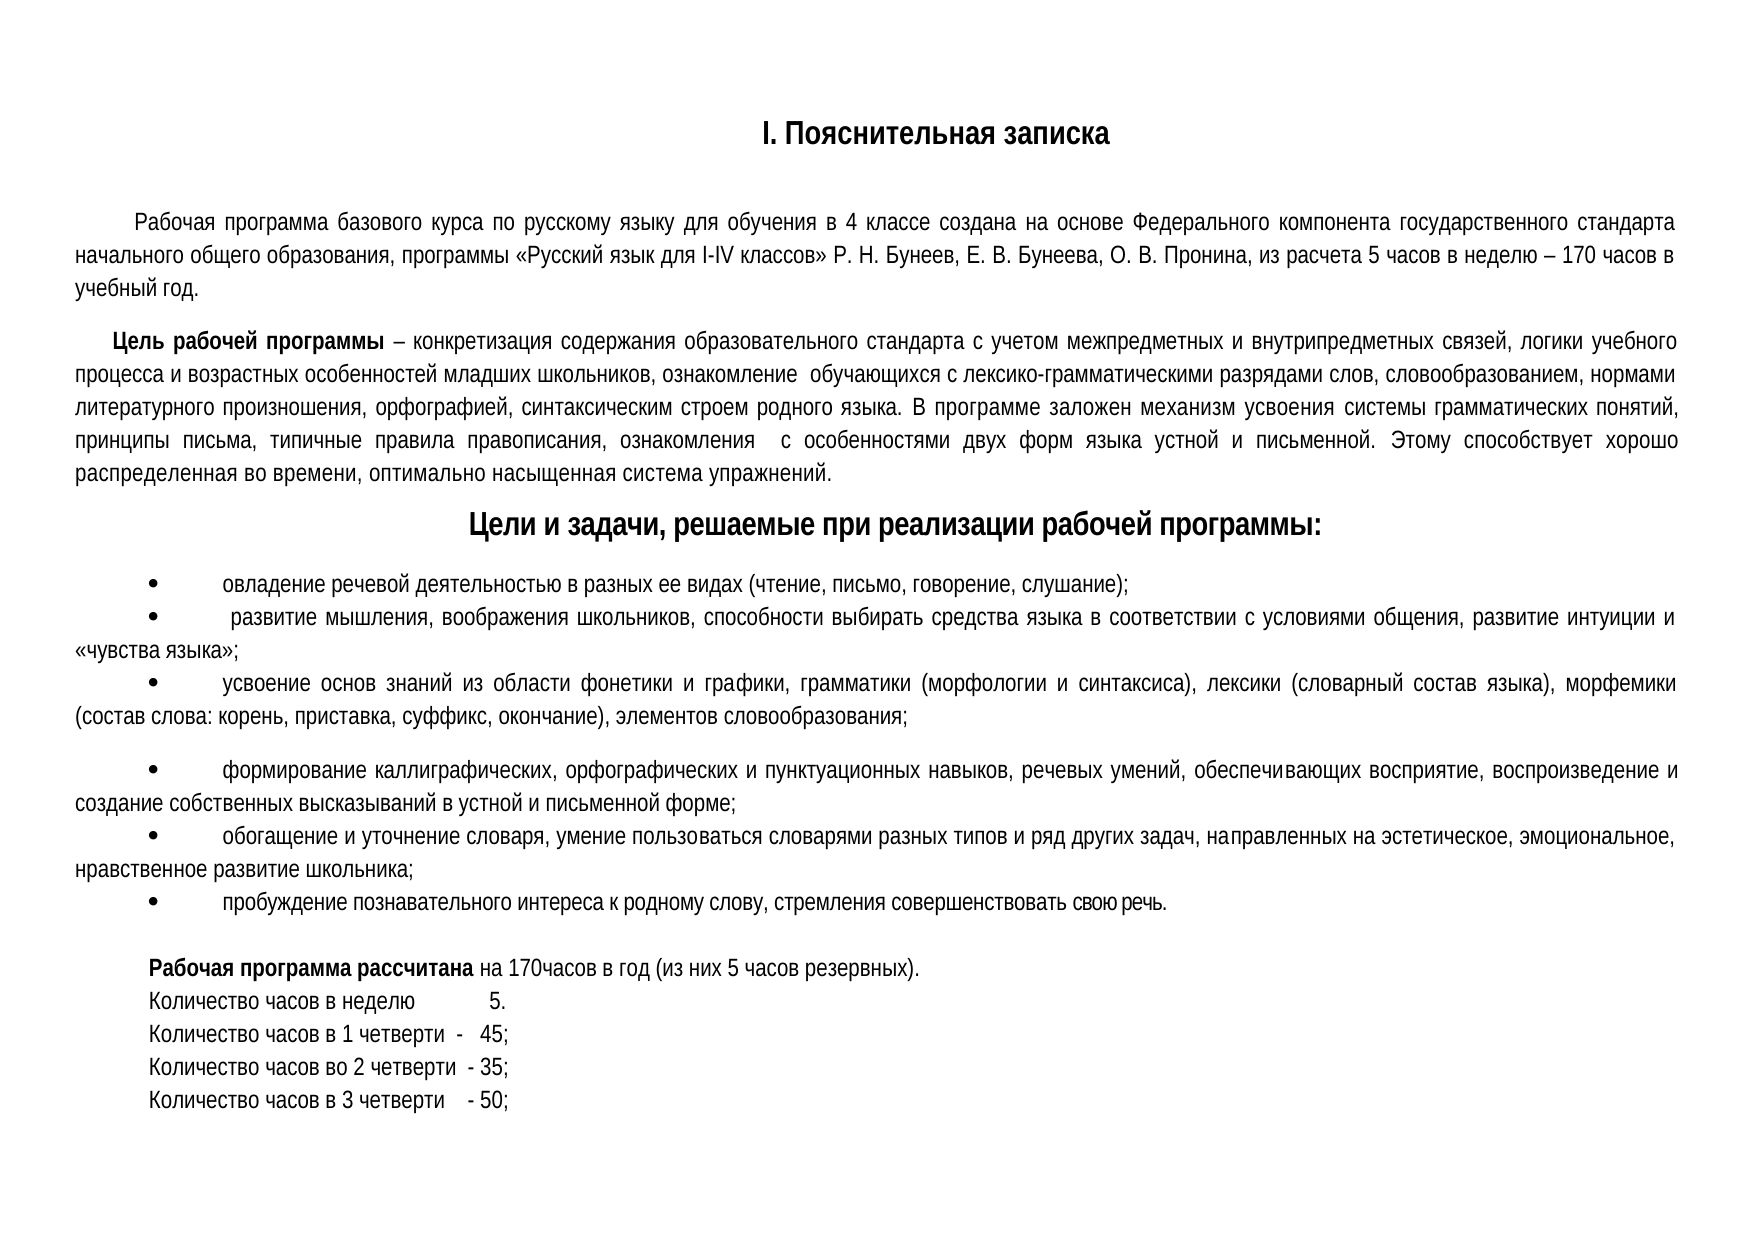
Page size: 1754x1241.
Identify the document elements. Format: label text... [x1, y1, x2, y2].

list овладение речевой деятельностью в разных ее видах (чтение, письмо, говорение, слушание); [75, 569, 1678, 597]
text Рабочая программа базового курса по русскому языку для обучения в 4 классе создана на основе Федерального компонента государственного стандарта начального общего образования, программы «Русский язык для I-IV классов» Р. Н. Бунеев, Е. В. Бунеева, О. В. Пронина, из расчета 5 часов в неделю – 170 часов в учебный год. [75, 207, 1679, 301]
text Цель рабочей программы – конкретизация содержания образовательного стандарта с учетом межпредметных и внутрипредметных связей, логики учебного процесса и возрастных особенностей младших школьников, ознакомление обучающихся с лексико-грамматическими разрядами слов, словообразованием, нормами литературного произношения, орфографией, синтаксическим строем родного языка. В программе заложен механизм усвоения системы грамматических понятий, принципы письма, типичные правила правописания, ознакомления с особенностями двух форм языка устной и письменной. Этому способствует хорошо распределенная во времени, оптимально насыщенная система упражнений. [75, 326, 1679, 487]
text Рабочая программа рассчитана на 170часов в год (из них 5 часов резервных). [75, 953, 1679, 982]
list I. Пояснительная записка [193, 113, 1679, 151]
text Цели и задачи, решаемые при реализации рабочей программы: [112, 504, 1679, 542]
text Количество часов в неделю 5. Количество часов в 1 четверти - 45; Количество часов во 2 четверти - 35; Количество часов в 3 четверти - 50; [149, 986, 1679, 1114]
list пробуждение познавательного интереса к родному слову, стремления совершенствовать свою речь. [75, 887, 1679, 916]
list усвоение основ знаний из области фонетики и графики, грамматики (морфологии и синтаксиса), лексики (словарный состав языка), морфемики (состав слова: корень, приставка, суффикс, окончание), элементов словообразования; [75, 668, 1678, 729]
list развитие мышления, воображения школьников, способности выбирать средства языка в соответствии с условиями общения, развитие интуиции и «чувства языка»; [75, 602, 1678, 663]
list формирование каллиграфических, орфографических и пунктуационных навыков, речевых умений, обеспечивающих восприятие, воспроизведение и создание собственных высказываний в устной и письменной форме; [75, 755, 1679, 816]
list обогащение и уточнение словаря, умение пользоваться словарями разных типов и ряд других задач, направленных на эстетическое, эмоциональное, нравственное развитие школьника; [75, 821, 1676, 882]
